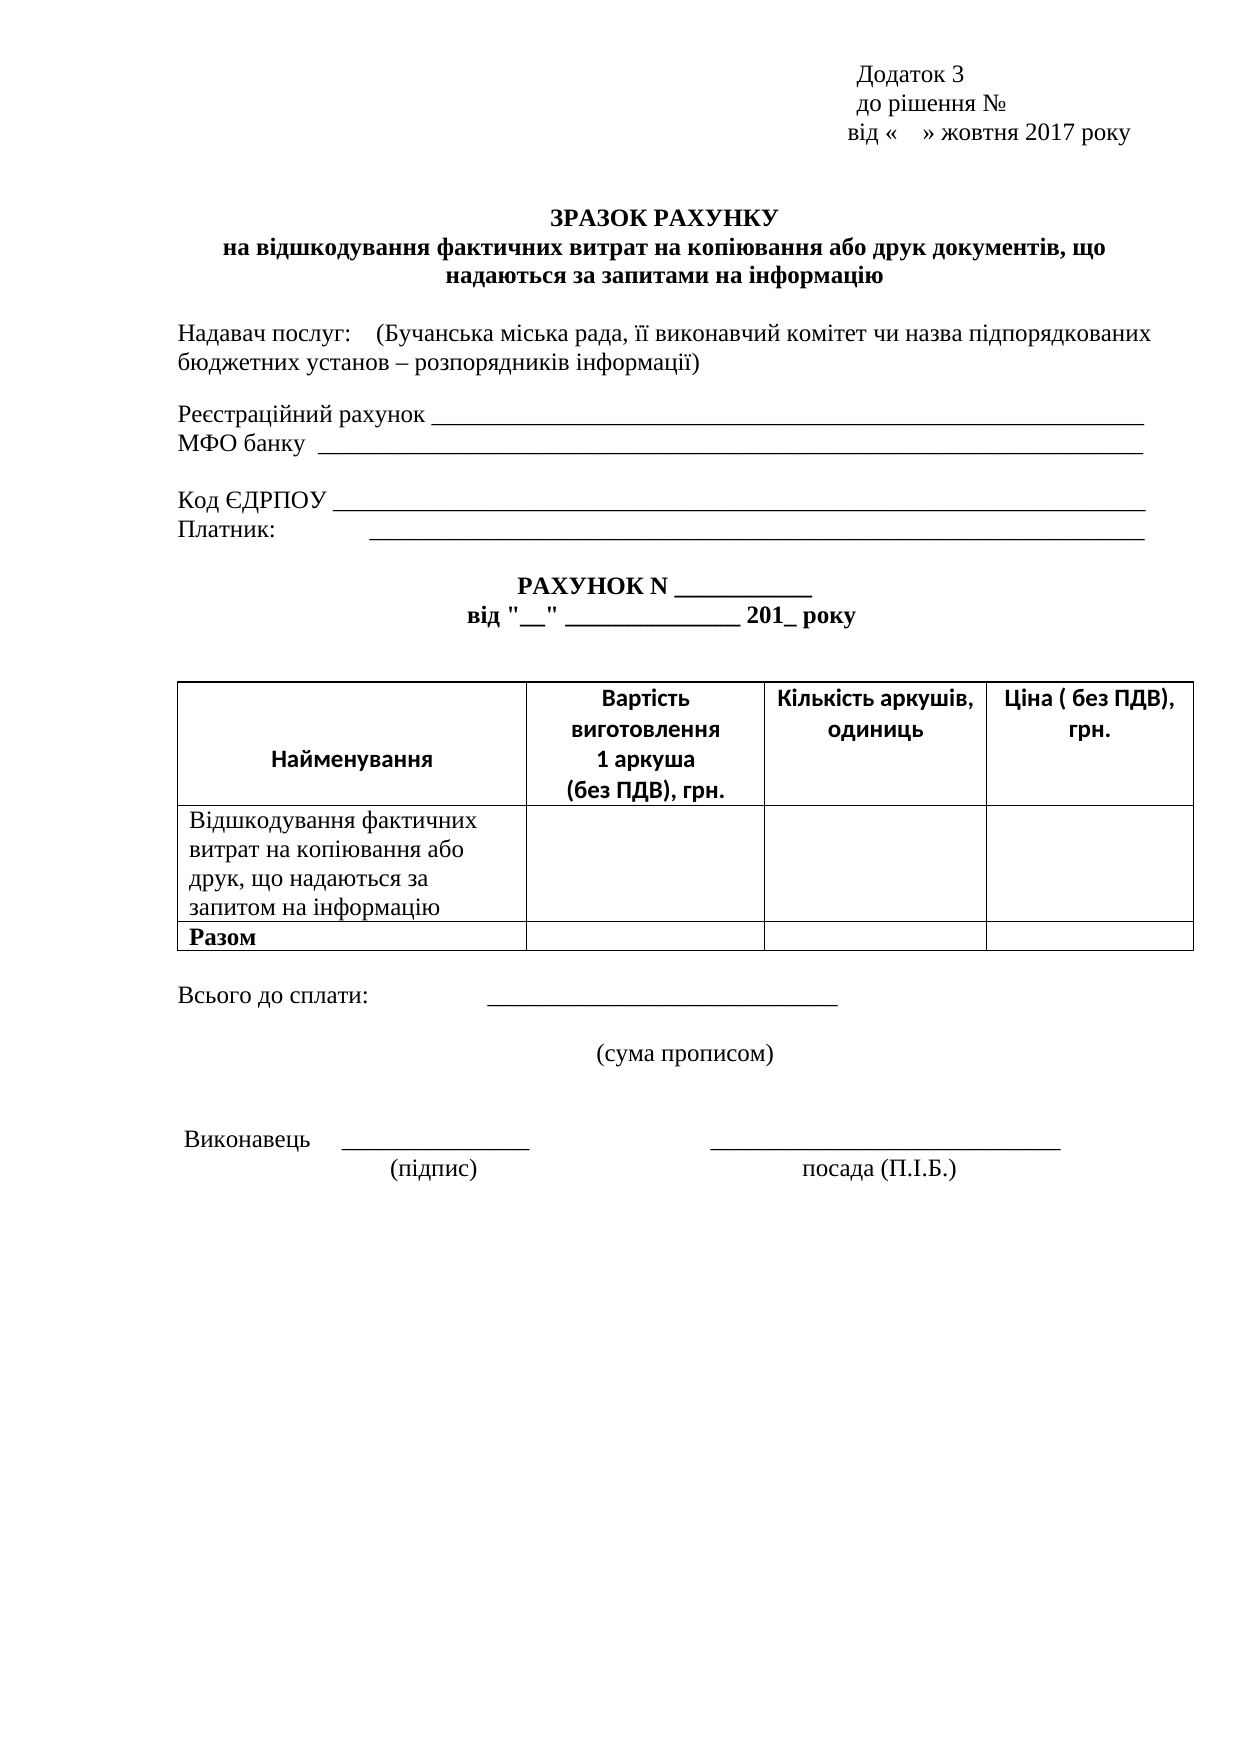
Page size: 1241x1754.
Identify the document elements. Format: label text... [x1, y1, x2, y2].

text ЗРАЗОК РАХУНКУ [177, 203, 1152, 232]
text РАХУНОК N ___________ [177, 571, 1152, 600]
table_cell [765, 806, 986, 921]
table_cell [765, 922, 986, 950]
table_cell [527, 922, 764, 950]
table_cell Відшкодування фактичних витрат на копіювання або друк, що надаються за запитом на інформацію [178, 806, 526, 921]
text від "__" ______________ 201_ року [177, 600, 1152, 681]
text Виконавець _______________ ____________________________ (підпис) посада (П.І.Б.) [177, 1095, 1152, 1181]
text Надавач послуг: (Бучанська міська рада, її виконавчий комітет чи назва підпорядкованих бюджетних установ – розпорядників інформації) [177, 318, 1152, 399]
text Платник: ______________________________________________________________ [177, 514, 1152, 543]
text до рішення № [856, 88, 1137, 117]
table_cell [987, 806, 1193, 921]
table_cell [527, 806, 764, 921]
text Всього до сплати: ____________________________ (сума прописом) [177, 980, 1152, 1066]
table_cell [987, 922, 1193, 950]
text Додаток 3 [856, 59, 1137, 88]
table_header Найменування [178, 683, 526, 804]
table_header Ціна ( без ПДВ), грн. [987, 683, 1193, 804]
table_header Кількість аркушів, одиниць [765, 683, 986, 804]
text Реєстраційний рахунок _________________________________________________________ МФО банку __________________________________________________________________ Код ЄДРПОУ _________________________________________________________________ [177, 399, 1152, 514]
text на відшкодування фактичних витрат на копіювання або друк документів, що надаються за запитами на інформацію [177, 232, 1152, 289]
text від « » жовтня 2017 року [177, 117, 1137, 145]
table_header Вартість виготовлення 1 аркуша (без ПДВ), грн. [527, 683, 764, 804]
table_cell Разом [178, 922, 526, 950]
